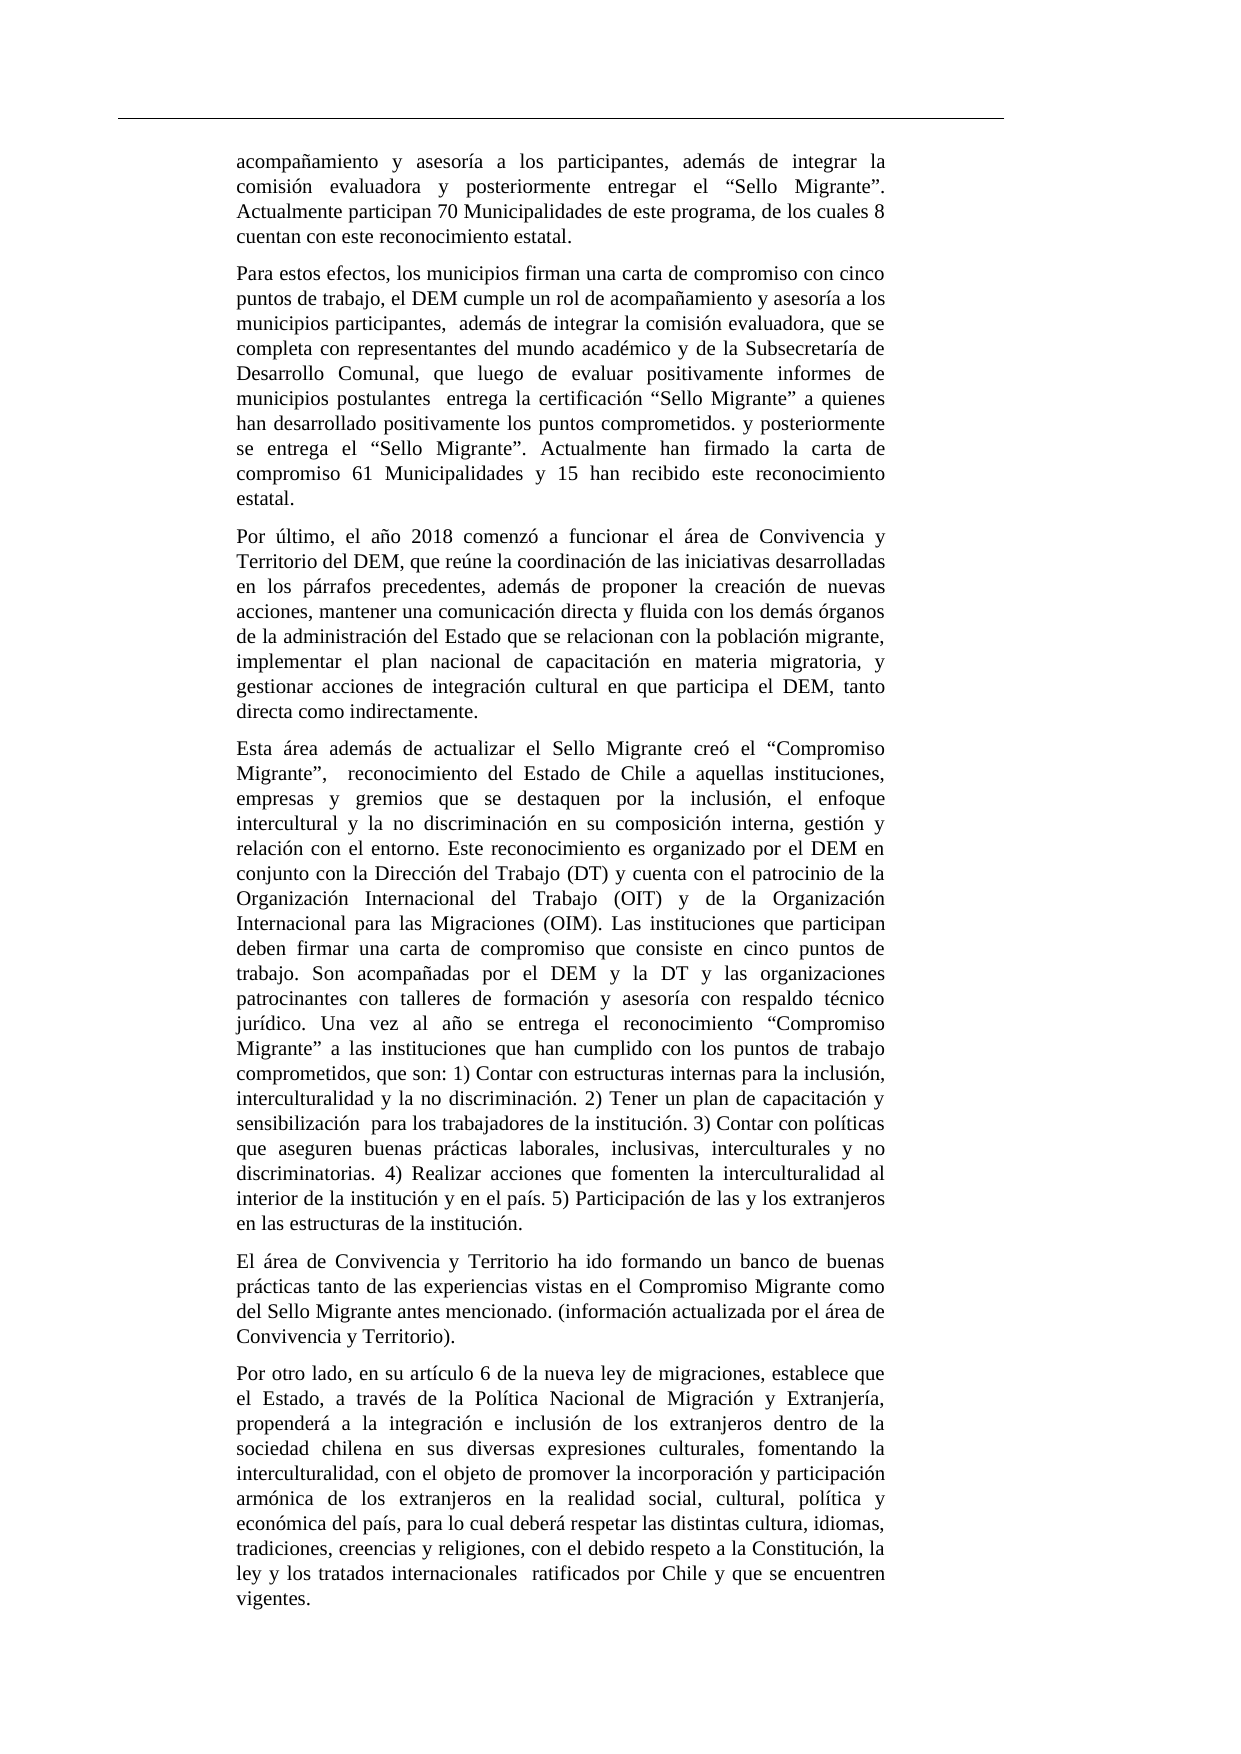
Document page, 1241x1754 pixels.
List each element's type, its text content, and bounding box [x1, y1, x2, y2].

text Por último, el año 2018 comenzó a funcionar el área de Convivencia y Territorio del DEM, que reúne la coordinación de las iniciativas desarrolladas en los párrafos precedentes, además de proponer la creación de nuevas acciones, mantener una comunicación directa y fluida con los demás órganos de la administración del Estado que se relacionan con la población migrante, implementar el plan nacional de capacitación en materia migratoria, y gestionar acciones de integración cultural en que participa el DEM, tanto directa como indirectamente. [236, 523, 886, 723]
text El área de Convivencia y Territorio ha ido formando un banco de buenas prácticas tanto de las experiencias vistas en el Compromiso Migrante como del Sello Migrante antes mencionado. (información actualizada por el área de Convivencia y Territorio). [236, 1248, 886, 1348]
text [236, 148, 886, 248]
text Por otro lado, en su artículo 6 de la nueva ley de migraciones, establece que el Estado, a través de la Política Nacional de Migración y Extranjería, propenderá a la integración e inclusión de los extranjeros dentro de la sociedad chilena en sus diversas expresiones culturales, fomentando la interculturalidad, con el objeto de promover la incorporación y participación armónica de los extranjeros en la realidad social, cultural, política y económica del país, para lo cual deberá respetar las distintas cultura, idiomas, tradiciones, creencias y religiones, con el debido respeto a la Constitución, la ley y los tratados internacionales ratificados por Chile y que se encuentren vigentes. [236, 1360, 886, 1610]
text Para estos efectos, los municipios firman una carta de compromiso con cinco puntos de trabajo, el DEM cumple un rol de acompañamiento y asesoría a los municipios participantes, además de integrar la comisión evaluadora, que se completa con representantes del mundo académico y de la Subsecretaría de Desarrollo Comunal, que luego de evaluar positivamente informes de municipios postulantes entrega la certificación “Sello Migrante” a quienes han desarrollado positivamente los puntos comprometidos. y posteriormente se entrega el “Sello Migrante”. Actualmente han firmado la carta de compromiso 61 Municipalidades y 15 han recibido este reconocimiento estatal. [236, 260, 886, 510]
text Esta área además de actualizar el Sello Migrante creó el “Compromiso Migrante”, reconocimiento del Estado de Chile a aquellas instituciones, empresas y gremios que se destaquen por la inclusión, el enfoque intercultural y la no discriminación en su composición interna, gestión y relación con el entorno. Este reconocimiento es organizado por el DEM en conjunto con la Dirección del Trabajo (DT) y cuenta con el patrocinio de la Organización Internacional del Trabajo (OIT) y de la Organización Internacional para las Migraciones (OIM). Las instituciones que participan deben firmar una carta de compromiso que consiste en cinco puntos de trabajo. Son acompañadas por el DEM y la DT y las organizaciones patrocinantes con talleres de formación y asesoría con respaldo técnico jurídico. Una vez al año se entrega el reconocimiento “Compromiso Migrante” a las instituciones que han cumplido con los puntos de trabajo comprometidos, que son: 1) Contar con estructuras internas para la inclusión, interculturalidad y la no discriminación. 2) Tener un plan de capacitación y sensibilización para los trabajadores de la institución. 3) Contar con políticas que aseguren buenas prácticas laborales, inclusivas, interculturales y no discriminatorias. 4) Realizar acciones que fomenten la interculturalidad al interior de la institución y en el país. 5) Participación de las y los extranjeros en las estructuras de la institución. [236, 735, 886, 1235]
